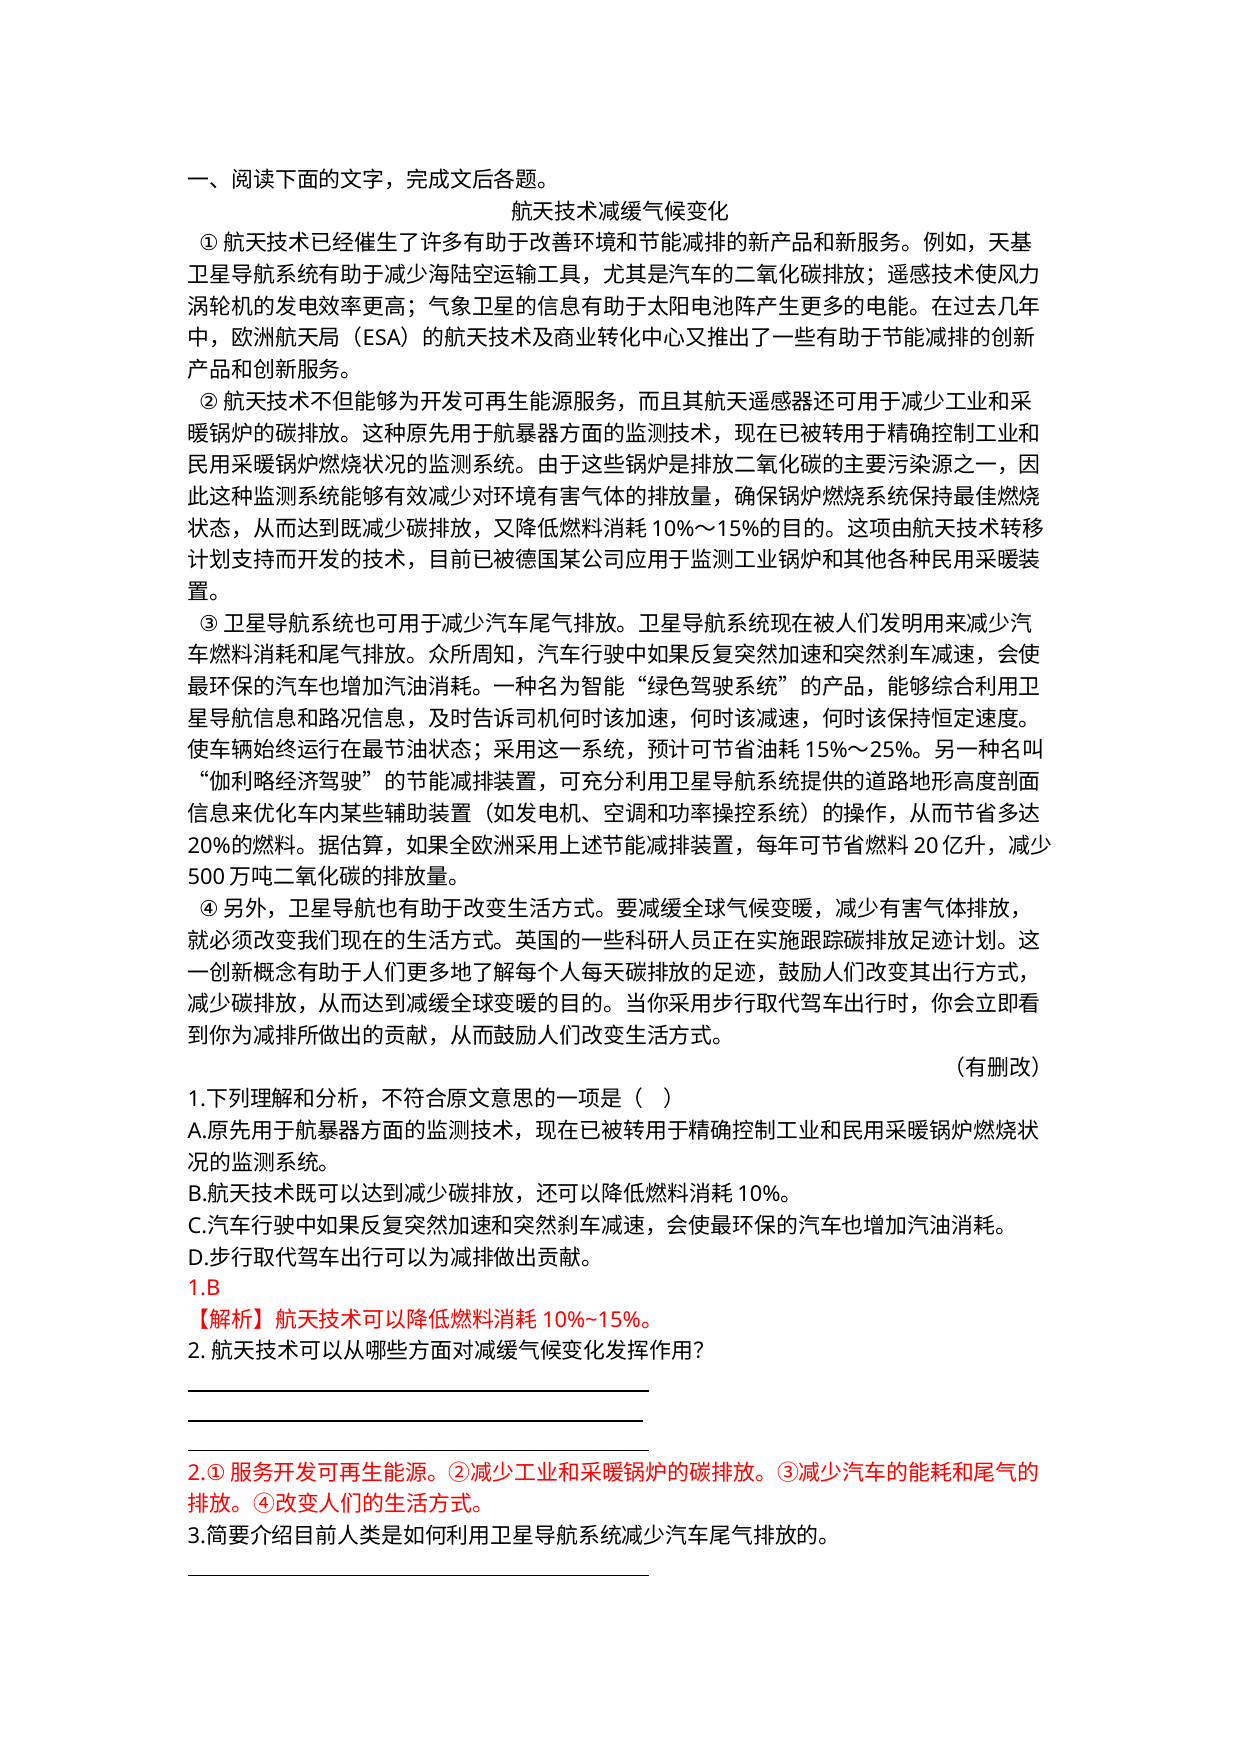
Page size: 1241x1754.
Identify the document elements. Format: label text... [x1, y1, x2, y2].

text 1.B [187, 1272, 1053, 1302]
text ④另外，卫星导航也有助于改变生活方式。要减缓全球气候变暖，减少有害气体排放，就必须改变我们现在的生活方式。英国的一些科研人员正在实施跟踪碳排放足迹计划。这一创新概念有助于人们更多地了解每个人每天碳排放的足迹，鼓励人们改变其出行方式，减少碳排放，从而达到减缓全球变暖的目的。当你采用步行取代驾车出行时，你会立即看到你为减排所做出的贡献，从而鼓励人们改变生活方式。 [187, 891, 1053, 1049]
text ①航天技术已经催生了许多有助于改善环境和节能减排的新产品和新服务。例如，天基卫星导航系统有助于减少海陆空运输工具，尤其是汽车的二氧化碳排放；遥感技术使风力涡轮机的发电效率更高；气象卫星的信息有助于太阳电池阵产生更多的电能。在过去几年中，欧洲航天局（ESA）的航天技术及商业转化中心又推出了一些有助于节能减排的创新产品和创新服务。 [187, 225, 1053, 384]
text ③卫星导航系统也可用于减少汽车尾气排放。卫星导航系统现在被人们发明用来减少汽车燃料消耗和尾气排放。众所周知，汽车行驶中如果反复突然加速和突然刹车减速，会使最环保的汽车也增加汽油消耗。一种名为智能“绿色驾驶系统”的产品，能够综合利用卫星导航信息和路况信息，及时告诉司机何时该加速，何时该减速，何时该保持恒定速度。使车辆始终运行在最节油状态；采用这一系统，预计可节省油耗15%～25%。另一种名叫“伽利略经济驾驶”的节能减排装置，可充分利用卫星导航系统提供的道路地形高度剖面信息来优化车内某些辅助装置（如发电机、空调和功率操控系统）的操作，从而节省多达20%的燃料。据估算，如果全欧洲采用上述节能减排装置，每年可节省燃料20亿升，减少500万吨二氧化碳的排放量。 [187, 606, 1053, 891]
text 2.①服务开发可再生能源。②减少工业和采暖锅炉的碳排放。③减少汽车的能耗和尾气的排放。④改变人们的生活方式。 [187, 1454, 1053, 1518]
text （有删改） [187, 1049, 1053, 1081]
text C.汽车行驶中如果反复突然加速和突然刹车减速，会使最环保的汽车也增加汽油消耗。 [187, 1208, 1053, 1240]
text 1.下列理解和分析，不符合原文意思的一项是（ ） [187, 1081, 1053, 1113]
text 【解析】航天技术可以降低燃料消耗10%~15%。 [187, 1302, 1053, 1333]
text D.步行取代驾车出行可以为减排做出贡献。 [187, 1240, 1053, 1272]
text 2. 航天技术可以从哪些方面对减缓气候变化发挥作用？ [187, 1333, 1053, 1365]
text 3.简要介绍目前人类是如何利用卫星导航系统减少汽车尾气排放的。 [187, 1518, 1053, 1550]
text ②航天技术不但能够为开发可再生能源服务，而且其航天遥感器还可用于减少工业和采暖锅炉的碳排放。这种原先用于航暴器方面的监测技术，现在已被转用于精确控制工业和民用采暖锅炉燃烧状况的监测系统。由于这些锅炉是排放二氧化碳的主要污染源之一，因此这种监测系统能够有效减少对环境有害气体的排放量，确保锅炉燃烧系统保持最佳燃烧状态，从而达到既减少碳排放，又降低燃料消耗10%～15%的目的。这项由航天技术转移计划支持而开发的技术，目前已被德国某公司应用于监测工业锅炉和其他各种民用采暖装置。 [187, 384, 1053, 606]
text 航天技术减缓气候变化 [187, 194, 1053, 225]
text B.航天技术既可以达到减少碳排放，还可以降低燃料消耗10%。 [187, 1176, 1053, 1208]
text 一、阅读下面的文字，完成文后各题。 [187, 162, 1053, 194]
text A.原先用于航暴器方面的监测技术，现在已被转用于精确控制工业和民用采暖锅炉燃烧状况的监测系统。 [187, 1113, 1053, 1176]
